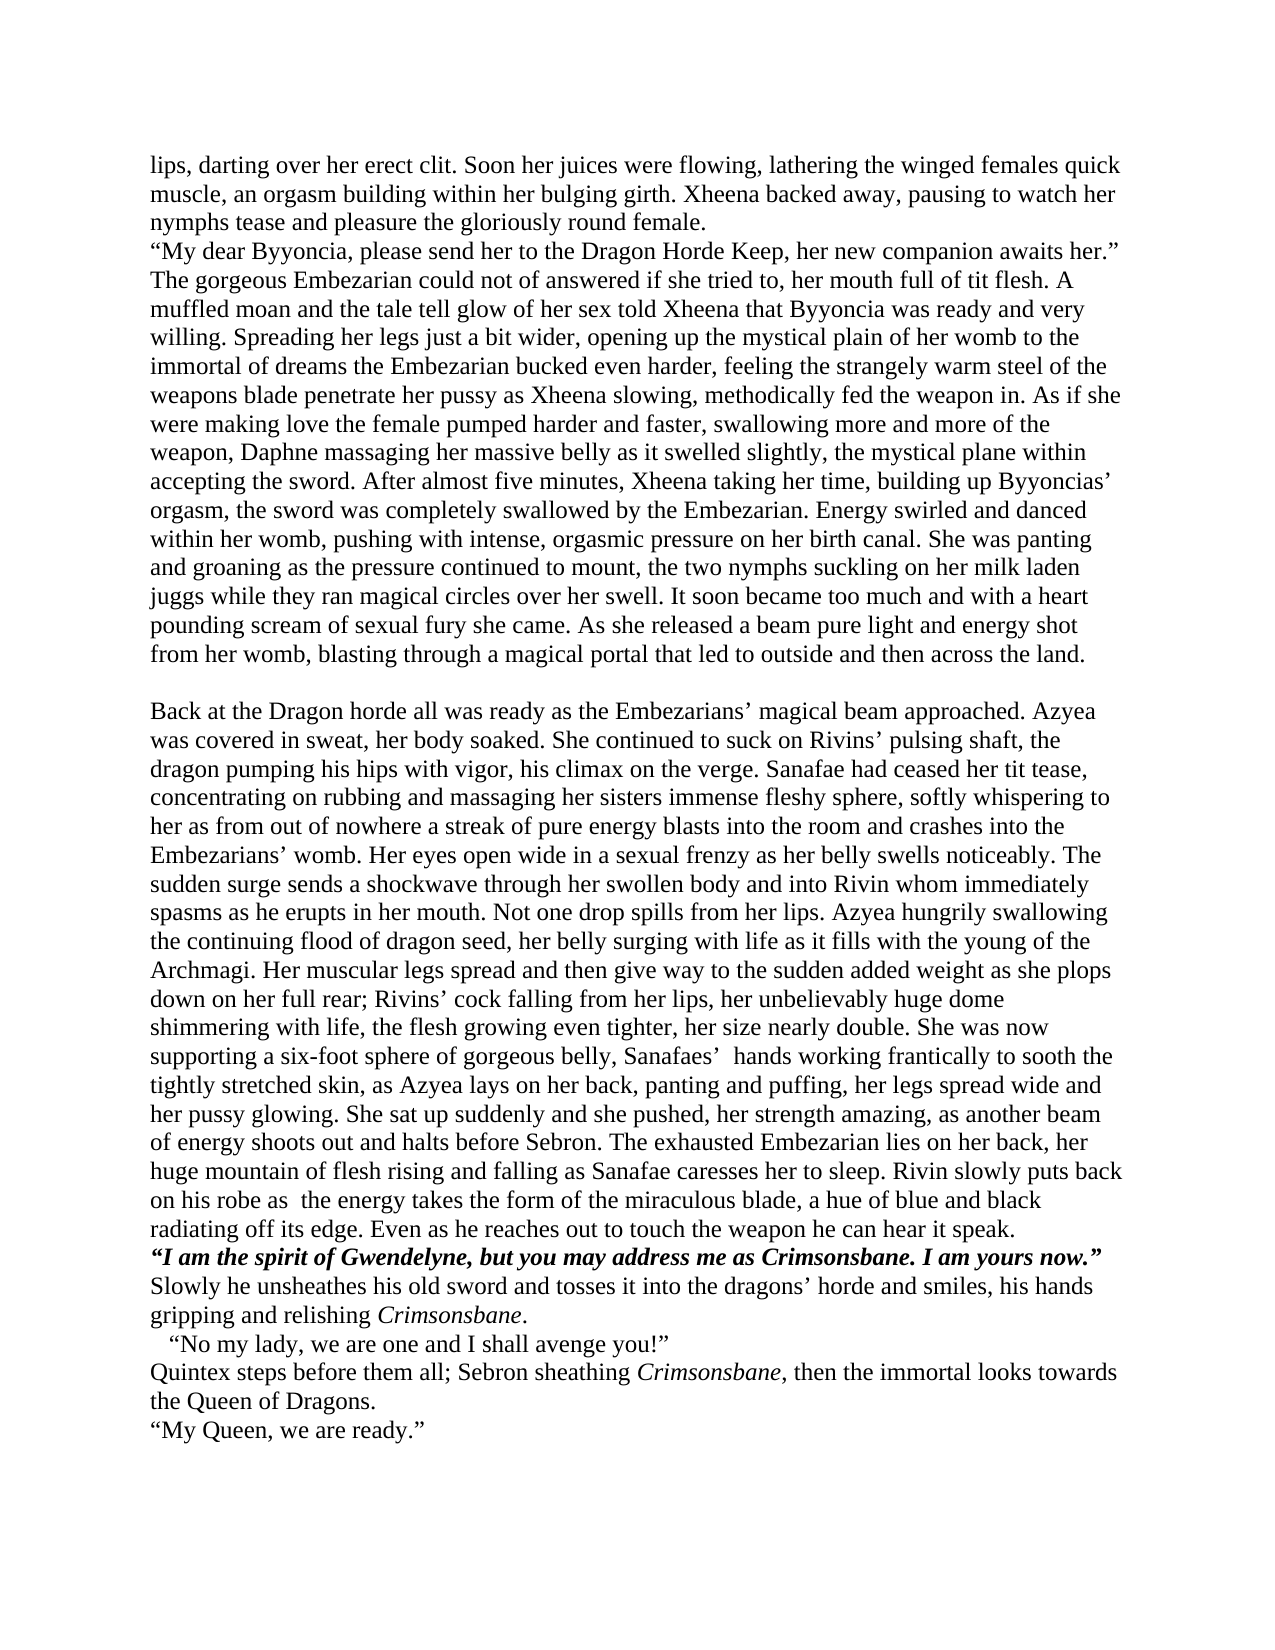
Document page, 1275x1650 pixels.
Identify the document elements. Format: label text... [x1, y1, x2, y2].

text “No my lady, we are one and I shall avenge you!” [150, 1329, 1125, 1357]
text Slowly he unsheathes his old sword and tosses it into the dragons’ horde and smiles, his hands gripping and relishing Crimsonsbane. [150, 1271, 1125, 1329]
text “My dear Byyoncia, please send her to the Dragon Horde Keep, her new companion awaits her.” [150, 236, 1125, 265]
text “My Queen, we are ready.” [150, 1415, 1125, 1444]
text Quintex steps before them all; Sebron sheathing Crimsonsbane, then the immortal looks towards the Queen of Dragons. [150, 1357, 1125, 1415]
text “I am the spirit of Gwendelyne, but you may address me as Crimsonsbane. I am yours now.” [150, 1242, 1125, 1271]
text Back at the Dragon horde all was ready as the Embezarians’ magical beam approached. Azyea was covered in sweat, her body soaked. She continued to suck on Rivins’ pulsing shaft, the dragon pumping his hips with vigor, his climax on the verge. Sanafae had ceased her tit tease, concentrating on rubbing and massaging her sisters immense fleshy sphere, softly whispering to her as from out of nowhere a streak of pure energy blasts into the room and crashes into the Embezarians’ womb. Her eyes open wide in a sexual frenzy as her belly swells noticeably. The sudden surge sends a shockwave through her swollen body and into Rivin whom immediately spasms as he erupts in her mouth. Not one drop spills from her lips. Azyea hungrily swallowing the continuing flood of dragon seed, her belly surging with life as it fills with the young of the Archmagi. Her muscular legs spread and then give way to the sudden added weight as she plops down on her full rear; Rivins’ cock falling from her lips, her unbelievably huge dome shimmering with life, the flesh growing even tighter, her size nearly double. She was now supporting a six-foot sphere of gorgeous belly, Sanafaes’ hands working frantically to sooth the tightly stretched skin, as Azyea lays on her back, panting and puffing, her legs spread wide and her pussy glowing. She sat up suddenly and she pushed, her strength amazing, as another beam of energy shoots out and halts before Sebron. The exhausted Embezarian lies on her back, her huge mountain of flesh rising and falling as Sanafae caresses her to sleep. Rivin slowly puts back on his robe as the energy takes the form of the miraculous blade, a hue of blue and black radiating off its edge. Even as he reaches out to touch the weapon he can hear it speak. [150, 696, 1125, 1242]
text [150, 150, 1125, 236]
text The gorgeous Embezarian could not of answered if she tried to, her mouth full of tit flesh. A muffled moan and the tale tell glow of her sex told Xheena that Byyoncia was ready and very willing. Spreading her legs just a bit wider, opening up the mystical plain of her womb to the immortal of dreams the Embezarian bucked even harder, feeling the strangely warm steel of the weapons blade penetrate her pussy as Xheena slowing, methodically fed the weapon in. As if she were making love the female pumped harder and faster, swallowing more and more of the weapon, Daphne massaging her massive belly as it swelled slightly, the mystical plane within accepting the sword. After almost five minutes, Xheena taking her time, building up Byyoncias’ orgasm, the sword was completely swallowed by the Embezarian. Energy swirled and danced within her womb, pushing with intense, orgasmic pressure on her birth canal. She was panting and groaning as the pressure continued to mount, the two nymphs suckling on her milk laden juggs while they ran magical circles over her swell. It soon became too much and with a heart pounding scream of sexual fury she came. As she released a beam pure light and energy shot from her womb, blasting through a magical portal that led to outside and then across the land. [150, 265, 1125, 667]
